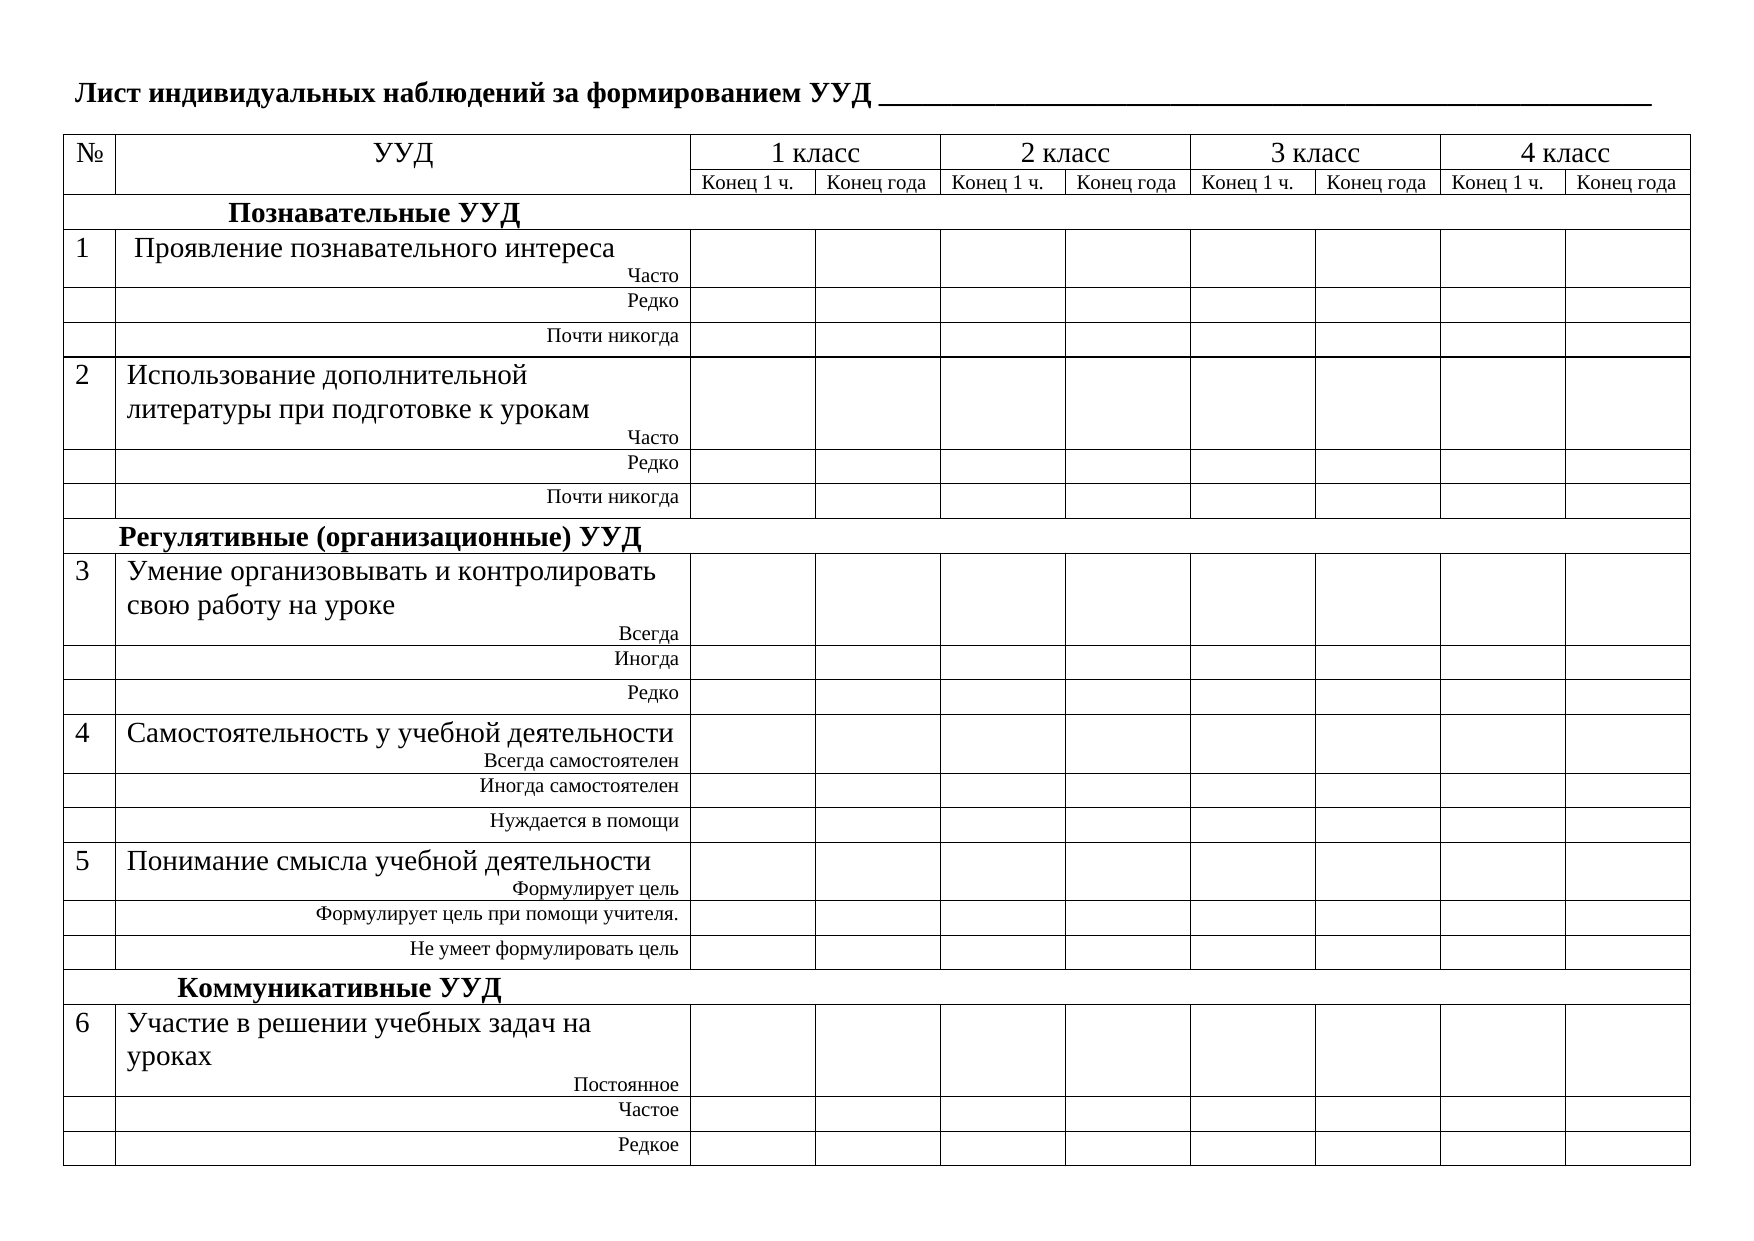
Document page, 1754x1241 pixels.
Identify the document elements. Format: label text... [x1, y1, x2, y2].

table_cell [1441, 230, 1565, 287]
table_cell [1316, 843, 1440, 900]
table_cell [816, 808, 940, 842]
table_cell [941, 774, 1065, 807]
table_cell [941, 680, 1065, 714]
table_cell [64, 323, 115, 356]
table_cell [1191, 646, 1315, 679]
table_cell Редко [116, 288, 690, 322]
table_cell [816, 323, 940, 356]
table_cell [816, 680, 940, 714]
table_cell Редко [116, 680, 690, 714]
table_cell [691, 554, 815, 644]
table_cell [1066, 323, 1190, 356]
table_cell [1066, 936, 1190, 969]
table_cell [691, 230, 815, 287]
table_cell [1316, 901, 1440, 935]
table_cell [64, 680, 115, 714]
text Лист индивидуальных наблюдений за формированием УУД _____________________________________________________ [75, 75, 1679, 108]
table_cell [1191, 808, 1315, 842]
table_cell [1066, 901, 1190, 935]
table_cell [1566, 450, 1690, 483]
table_cell Почти никогда [116, 484, 690, 518]
table_cell [1066, 450, 1190, 483]
table_cell [941, 1132, 1065, 1165]
table_cell Редко [116, 450, 690, 483]
table_cell [816, 554, 940, 644]
table_cell [1191, 230, 1315, 287]
table_cell [691, 323, 815, 356]
table_cell [941, 323, 1065, 356]
table_cell [1441, 901, 1565, 935]
table_cell [1316, 450, 1440, 483]
table_header 4 класс [1441, 135, 1690, 169]
table_cell [64, 646, 115, 679]
table_cell [1316, 774, 1440, 807]
table_cell [1191, 1132, 1315, 1165]
table_cell Конец 1 ч. [691, 170, 815, 194]
table_cell [1191, 901, 1315, 935]
table_cell Конец 1 ч. [1191, 170, 1315, 194]
table_cell [64, 774, 115, 807]
table_cell [1566, 843, 1690, 900]
table_cell [1191, 323, 1315, 356]
table_header 3 класс [1191, 135, 1440, 169]
table_cell [1066, 646, 1190, 679]
table_cell [1566, 646, 1690, 679]
table_cell [1191, 715, 1315, 772]
table_cell Конец года [1066, 170, 1190, 194]
table_cell [1316, 936, 1440, 969]
table_cell [941, 358, 1065, 449]
table_cell [816, 1005, 940, 1096]
table_cell 2 [64, 358, 115, 449]
table_cell Участие в решении учебных задач на уроках Постоянное [116, 1005, 690, 1096]
table_cell Формулирует цель при помощи учителя. [116, 901, 690, 935]
table_cell [1191, 1005, 1315, 1096]
table_cell Иногда самостоятелен [116, 774, 690, 807]
table_cell Конец года [1316, 170, 1440, 194]
table_cell [816, 484, 940, 518]
table_cell [1191, 774, 1315, 807]
table_cell Конец года [816, 170, 940, 194]
table_cell [1066, 680, 1190, 714]
table_cell [816, 774, 940, 807]
table_cell [1191, 680, 1315, 714]
table_cell [691, 1097, 815, 1131]
table_cell [1066, 1005, 1190, 1096]
table_cell [941, 230, 1065, 287]
table_cell [691, 774, 815, 807]
table_cell [1316, 554, 1440, 644]
table_cell Использование дополнительной литературы при подготовке к урокам Часто [116, 358, 690, 449]
table_cell [816, 936, 940, 969]
table_cell Частое [116, 1097, 690, 1131]
table_cell Конец 1 ч. [1441, 170, 1565, 194]
table_cell [941, 715, 1065, 772]
table_cell 6 [64, 1005, 115, 1096]
table_cell [691, 484, 815, 518]
table_cell [816, 715, 940, 772]
table_cell [1441, 808, 1565, 842]
table_cell Редкое [116, 1132, 690, 1165]
table_cell [1441, 936, 1565, 969]
table_cell [1566, 715, 1690, 772]
table_cell [941, 484, 1065, 518]
table_cell [1441, 843, 1565, 900]
table_cell 3 [64, 554, 115, 644]
table_cell [1191, 358, 1315, 449]
table_cell [691, 358, 815, 449]
table_cell [941, 808, 1065, 842]
table_cell [691, 680, 815, 714]
table_cell Умение организовывать и контролировать свою работу на уроке Всегда [116, 554, 690, 644]
table_cell [1316, 323, 1440, 356]
table_cell Конец года [1566, 170, 1690, 194]
table_cell [1066, 288, 1190, 322]
table_cell [1066, 774, 1190, 807]
table_cell [1066, 715, 1190, 772]
table_cell [1066, 484, 1190, 518]
table_cell Регулятивные (организационные) УУД [64, 519, 1690, 552]
table_cell [1191, 936, 1315, 969]
table_header 1 класс [691, 135, 940, 169]
table_cell [941, 901, 1065, 935]
table_cell [691, 843, 815, 900]
table_cell [1316, 646, 1440, 679]
table_cell [1191, 484, 1315, 518]
table_header УУД [116, 135, 690, 194]
table_cell [1441, 484, 1565, 518]
table_cell [691, 715, 815, 772]
table_cell [1566, 901, 1690, 935]
table_cell [816, 1132, 940, 1165]
table_cell [816, 843, 940, 900]
table_cell Нуждается в помощи [116, 808, 690, 842]
table_cell [816, 450, 940, 483]
table_cell [691, 936, 815, 969]
table_cell [1316, 1132, 1440, 1165]
table_cell [1566, 808, 1690, 842]
table_cell Самостоятельность у учебной деятельности Всегда самостоятелен [116, 715, 690, 772]
table_cell [1316, 1097, 1440, 1131]
table_cell [816, 358, 940, 449]
table_cell [1316, 230, 1440, 287]
table_cell [1191, 288, 1315, 322]
table_cell [1316, 358, 1440, 449]
table_cell [64, 288, 115, 322]
table_cell [1441, 358, 1565, 449]
table_cell [691, 646, 815, 679]
table_cell [1566, 1132, 1690, 1165]
table_cell [816, 1097, 940, 1131]
table_cell [691, 901, 815, 935]
table_cell [691, 808, 815, 842]
table_cell [691, 288, 815, 322]
table_cell [1566, 936, 1690, 969]
table_cell Конец 1 ч. [941, 170, 1065, 194]
table_cell [1191, 843, 1315, 900]
table_cell [1191, 450, 1315, 483]
table_cell [64, 1097, 115, 1131]
table_cell [1566, 554, 1690, 644]
table_cell [1566, 288, 1690, 322]
table_cell [941, 288, 1065, 322]
table_cell [1441, 450, 1565, 483]
table_cell Понимание смысла учебной деятельности Формулирует цель [116, 843, 690, 900]
table_cell 4 [64, 715, 115, 772]
table_cell [64, 1132, 115, 1165]
table_cell [64, 936, 115, 969]
table_cell [1441, 680, 1565, 714]
table_cell [1316, 715, 1440, 772]
table_cell [941, 936, 1065, 969]
table_cell [64, 484, 115, 518]
table_cell [1566, 1097, 1690, 1131]
table_cell [816, 646, 940, 679]
table_cell [1316, 288, 1440, 322]
table_cell [941, 554, 1065, 644]
table_cell [1441, 1005, 1565, 1096]
table_cell [64, 808, 115, 842]
table_cell [1316, 808, 1440, 842]
table_cell [816, 230, 940, 287]
table_cell [941, 450, 1065, 483]
table_cell [1566, 323, 1690, 356]
table_cell [1566, 680, 1690, 714]
table_cell [1316, 680, 1440, 714]
table_cell [816, 901, 940, 935]
table_cell [691, 450, 815, 483]
table_cell [1316, 484, 1440, 518]
table_cell [1441, 646, 1565, 679]
table_cell [816, 288, 940, 322]
table_cell [691, 1132, 815, 1165]
table_cell 1 [64, 230, 115, 287]
table_cell [1566, 358, 1690, 449]
table_cell [1566, 774, 1690, 807]
table_cell [1566, 484, 1690, 518]
table_cell [941, 646, 1065, 679]
table_cell [1316, 1005, 1440, 1096]
table_cell [1441, 288, 1565, 322]
table_cell [1441, 1132, 1565, 1165]
table_cell [1066, 1132, 1190, 1165]
table_cell [1066, 1097, 1190, 1131]
table_cell [691, 1005, 815, 1096]
table_cell [1066, 843, 1190, 900]
table_cell [1441, 1097, 1565, 1131]
table_cell [1191, 1097, 1315, 1131]
table_header № [64, 135, 115, 194]
table_cell [1441, 554, 1565, 644]
table_cell [1566, 1005, 1690, 1096]
table_cell Не умеет формулировать цель [116, 936, 690, 969]
table_cell 5 [64, 843, 115, 900]
table_cell [941, 1005, 1065, 1096]
table_cell [1066, 358, 1190, 449]
table_cell [1441, 715, 1565, 772]
table_cell Иногда [116, 646, 690, 679]
table_cell [941, 843, 1065, 900]
table_header 2 класс [941, 135, 1190, 169]
table_cell [64, 901, 115, 935]
table_cell [1566, 230, 1690, 287]
table_cell [1066, 808, 1190, 842]
table_cell [64, 450, 115, 483]
table_cell [1441, 323, 1565, 356]
table_cell Почти никогда [116, 323, 690, 356]
table_cell [1191, 554, 1315, 644]
table_cell [1441, 774, 1565, 807]
table_cell Коммуникативные УУД [64, 970, 1690, 1004]
table_cell [941, 1097, 1065, 1131]
table_cell Проявление познавательного интереса Часто [116, 230, 690, 287]
table_cell [1066, 554, 1190, 644]
table_cell [1066, 230, 1190, 287]
table_cell Познавательные УУД [64, 195, 1690, 229]
